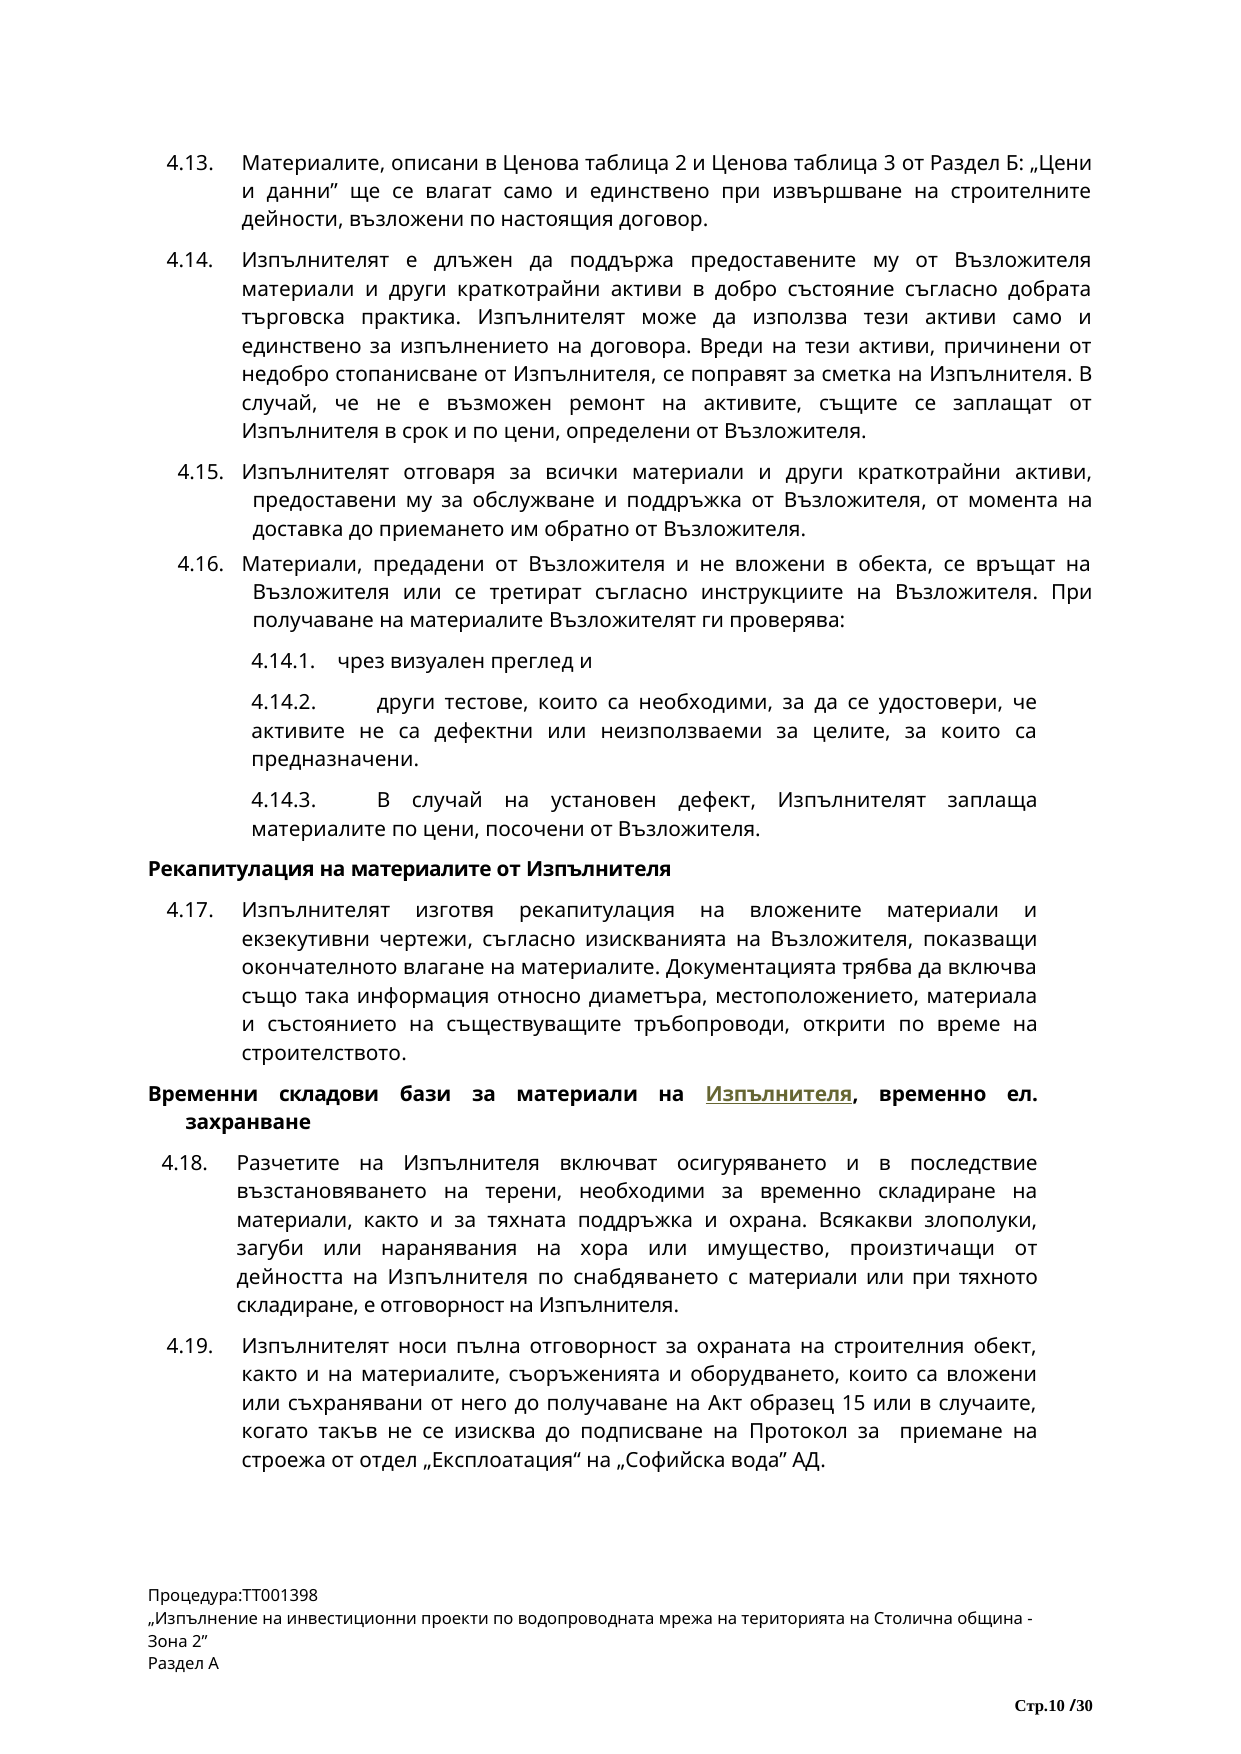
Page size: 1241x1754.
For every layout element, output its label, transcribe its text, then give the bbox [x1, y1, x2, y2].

list Изпълнителят е длъжен да поддържа предоставените му от Възложителя материали и други краткотрайни активи в добро състояние съгласно добрата търговска практика. Изпълнителят може да използва тези активи само и единствено за изпълнението на договора. Вреди на тези активи, причинени от недобро стопанисване от Изпълнителя, се поправят за сметка на Изпълнителя. В случай, че не е възможен ремонт на активите, същите се заплащат от Изпълнителя в срок и по цени, определени от Възложителя. [166, 246, 1092, 444]
list Изпълнителят изготвя рекапитулация на вложените материали и екзекутивни чертежи, съгласно изискванията на Възложителя, показващи окончателното влагане на материалите. Документацията трябва да включва също така информация относно диаметъра, местоположението, материала и състоянието на съществуващите тръбопроводи, открити по време на строителството. [166, 896, 1038, 1066]
text Рекапитулация на материалите от Изпълнителя [148, 854, 1038, 883]
list Материалите, описани в Ценова таблица 2 и Ценова таблица 3 от Раздел Б: „Цени и данни” ще се влагат само и единствено при извършване на строителните дейности, възложени по настоящия договор. [166, 148, 1092, 233]
list В случай на установен дефект, Изпълнителят заплаща материалите по цени, посочени от Възложителя. [251, 785, 1038, 842]
list чрез визуален преглед и [251, 646, 1092, 675]
list други тестове, които са необходими, за да се удостовери, че активите не са дефектни или неизползваеми за целите, за които са предназначени. [251, 687, 1038, 773]
list Материали, предадени от Възложителя и не вложени в обекта, се връщат на Възложителя или се третират съгласно инструкциите на Възложителя. При получаване на материалите Възложителят ги проверява: [177, 549, 1092, 634]
list Изпълнителят отговаря за всички материали и други краткотрайни активи, предоставени му за обслужване и поддръжка от Възложителя, от момента на доставка до приемането им обратно от Възложителя. [177, 457, 1092, 542]
list Разчетите на Изпълнителя включват осигуряването и в последствие възстановяването на терени, необходими за временно складиране на материали, както и за тяхната поддръжка и охрана. Всякакви злополуки, загуби или наранявания на хора или имущество, произтичащи от дейността на Изпълнителя по снабдяването с материали или при тяхното складиране, е отговорност на Изпълнителя. [161, 1148, 1038, 1319]
list Изпълнителят носи пълна отговорност за охраната на строителния обект, както и на материалите, съоръженията и оборудването, които са вложени или съхранявани от него до получаване на Акт образец 15 или в случаите, когато такъв не се изисква до подписване на Протокол за приемане на строежа от отдел „Експлоатация“ на „Софийска вода” АД. [166, 1331, 1038, 1473]
text Временни складови бази за материали на Изпълнителя, временно ел. захранване [148, 1079, 1038, 1136]
